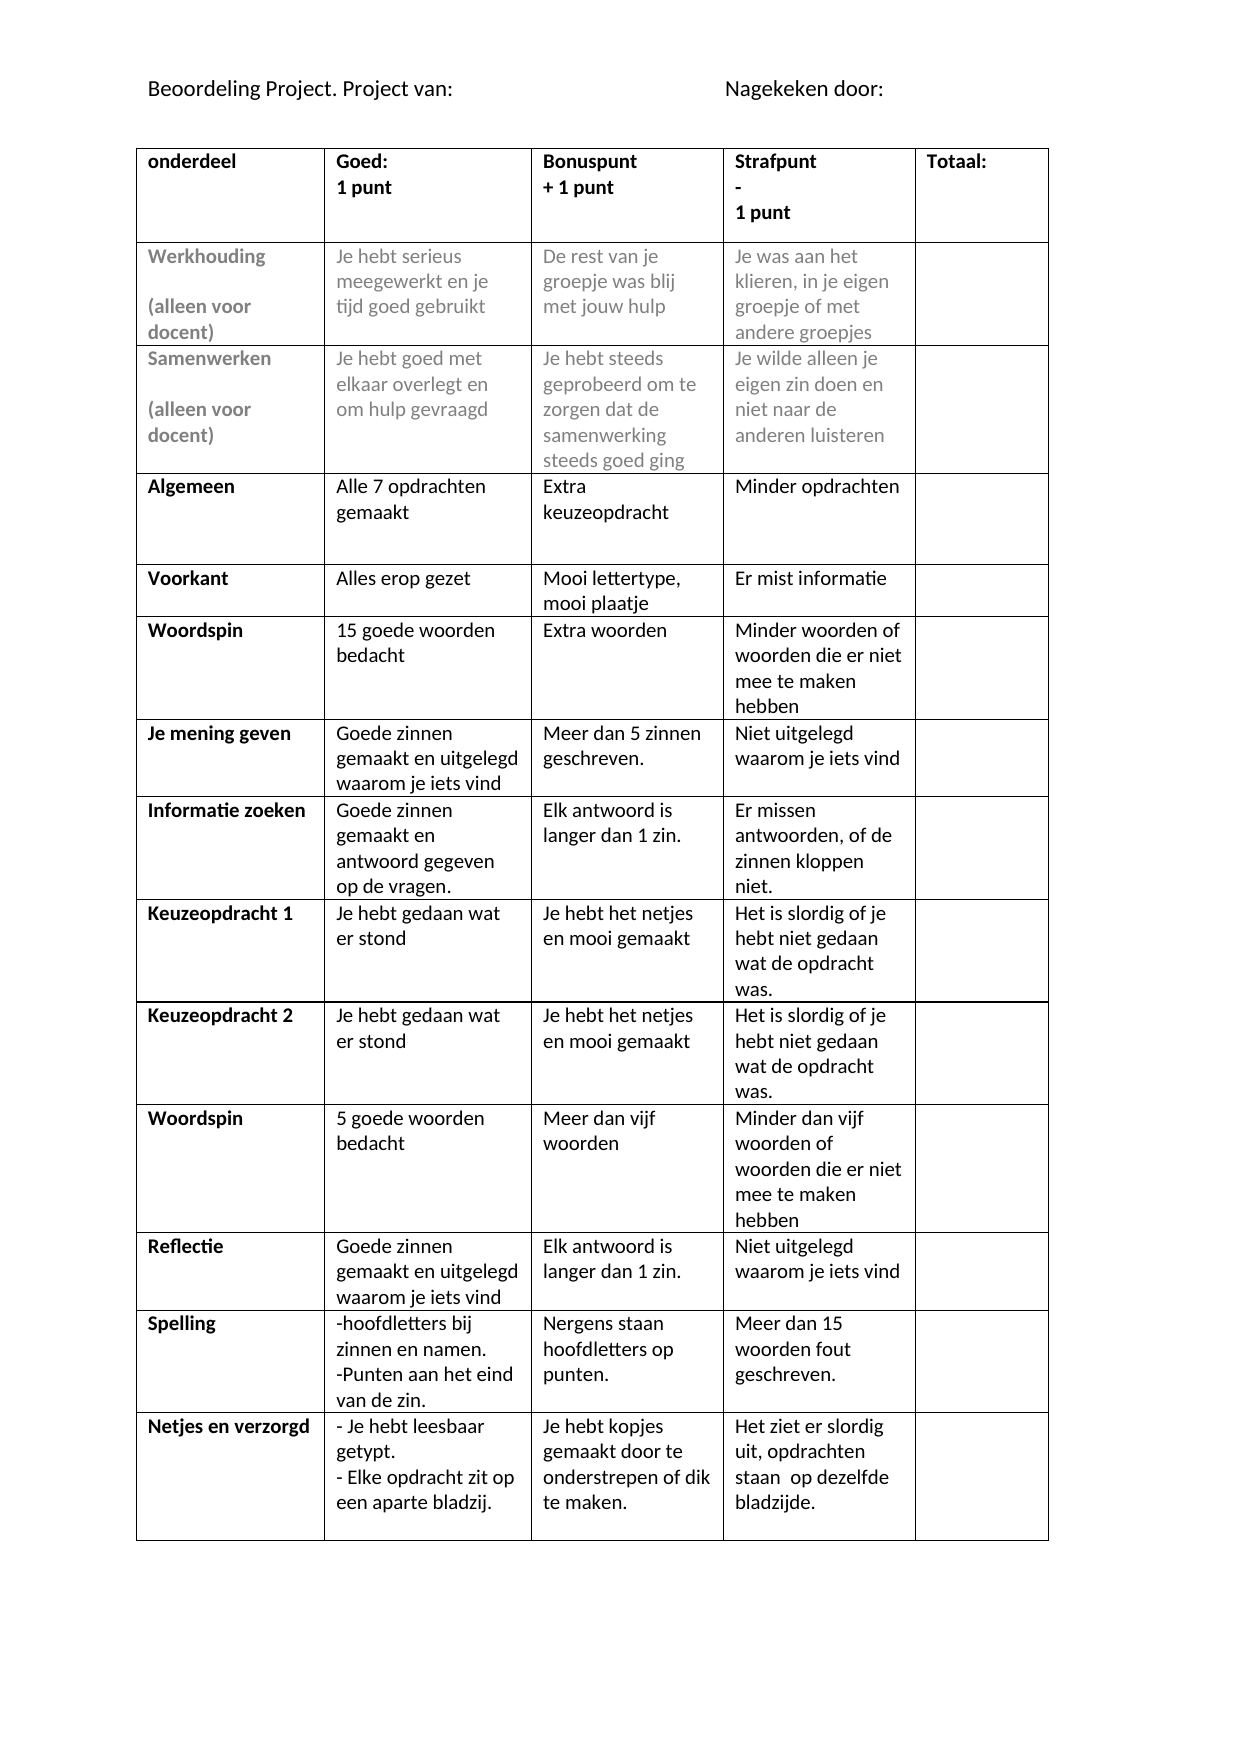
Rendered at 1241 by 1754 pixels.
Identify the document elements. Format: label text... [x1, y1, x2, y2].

table_cell Extra woorden [532, 617, 723, 719]
table_cell [916, 1311, 1048, 1412]
table_cell Minder opdrachten [724, 474, 915, 564]
table_cell [916, 243, 1048, 344]
table_cell Werkhouding (alleen voor docent) [137, 243, 324, 344]
table_cell Meer dan 15 woorden fout geschreven. [724, 1311, 915, 1412]
table_cell Keuzeopdracht 1 [137, 900, 324, 1001]
table_cell Goede zinnen gemaakt en antwoord gegeven op de vragen. [325, 797, 531, 899]
table_header Totaal: [916, 149, 1048, 242]
table_cell [916, 1233, 1048, 1309]
table_cell Je hebt serieus meegewerkt en je tijd goed gebruikt [325, 243, 531, 344]
table_cell Reflectie [137, 1233, 324, 1309]
table_cell [916, 797, 1048, 899]
table_cell [916, 565, 1048, 616]
table_cell [916, 474, 1048, 564]
table_cell Je hebt steeds geprobeerd om te zorgen dat de samenwerking steeds goed ging [532, 346, 723, 473]
table_cell Extra keuzeopdracht [532, 474, 723, 564]
table_cell [916, 900, 1048, 1001]
table_cell Je hebt het netjes en mooi gemaakt [532, 900, 723, 1001]
table_cell [916, 1413, 1048, 1540]
table_cell Minder woorden of woorden die er niet mee te maken hebben [724, 617, 915, 719]
table_cell Mooi lettertype, mooi plaatje [532, 565, 723, 616]
table_header onderdeel [137, 149, 324, 242]
table_cell Niet uitgelegd waarom je iets vind [724, 1233, 915, 1309]
table_cell Je hebt het netjes en mooi gemaakt [532, 1003, 723, 1104]
table_cell [916, 1003, 1048, 1104]
table_cell - Je hebt leesbaar getypt. - Elke opdracht zit op een aparte bladzij. [325, 1413, 531, 1540]
table_cell Je hebt gedaan wat er stond [325, 900, 531, 1001]
table_cell Samenwerken (alleen voor docent) [137, 346, 324, 473]
table_cell Je hebt goed met elkaar overlegt en om hulp gevraagd [325, 346, 531, 473]
table_cell Er missen antwoorden, of de zinnen kloppen niet. [724, 797, 915, 899]
table_cell Je hebt gedaan wat er stond [325, 1003, 531, 1104]
table_cell Je mening geven [137, 720, 324, 796]
table_cell Je wilde alleen je eigen zin doen en niet naar de anderen luisteren [724, 346, 915, 473]
table_cell Meer dan 5 zinnen geschreven. [532, 720, 723, 796]
table_cell Keuzeopdracht 2 [137, 1003, 324, 1104]
table_cell [916, 617, 1048, 719]
table_cell -hoofdletters bij zinnen en namen. -Punten aan het eind van de zin. [325, 1311, 531, 1412]
table_cell Minder dan vijf woorden of woorden die er niet mee te maken hebben [724, 1105, 915, 1232]
table_cell Je hebt kopjes gemaakt door te onderstrepen of dik te maken. [532, 1413, 723, 1540]
table_cell Voorkant [137, 565, 324, 616]
table_cell Niet uitgelegd waarom je iets vind [724, 720, 915, 796]
table_cell Spelling [137, 1311, 324, 1412]
table_cell Netjes en verzorgd [137, 1413, 324, 1540]
table_cell Informatie zoeken [137, 797, 324, 899]
table_header Goed: 1 punt [325, 149, 531, 242]
table_cell Meer dan vijf woorden [532, 1105, 723, 1232]
table_cell [916, 1105, 1048, 1232]
table_cell Woordspin [137, 617, 324, 719]
table_header Bonuspunt + 1 punt [532, 149, 723, 242]
table_cell Alles erop gezet [325, 565, 531, 616]
table_cell Goede zinnen gemaakt en uitgelegd waarom je iets vind [325, 720, 531, 796]
table_cell Nergens staan hoofdletters op punten. [532, 1311, 723, 1412]
table_cell Elk antwoord is langer dan 1 zin. [532, 797, 723, 899]
table_cell [916, 346, 1048, 473]
table_cell 15 goede woorden bedacht [325, 617, 531, 719]
table_cell Woordspin [137, 1105, 324, 1232]
table_header Strafpunt - 1 punt [724, 149, 915, 242]
table_cell De rest van je groepje was blij met jouw hulp [532, 243, 723, 344]
table_cell Je was aan het klieren, in je eigen groepje of met andere groepjes [724, 243, 915, 344]
table_cell Elk antwoord is langer dan 1 zin. [532, 1233, 723, 1309]
table_cell Het ziet er slordig uit, opdrachten staan op dezelfde bladzijde. [724, 1413, 915, 1540]
table_cell Er mist informatie [724, 565, 915, 616]
table_cell Het is slordig of je hebt niet gedaan wat de opdracht was. [724, 900, 915, 1001]
table_cell Goede zinnen gemaakt en uitgelegd waarom je iets vind [325, 1233, 531, 1309]
table_cell Het is slordig of je hebt niet gedaan wat de opdracht was. [724, 1003, 915, 1104]
table_cell Alle 7 opdrachten gemaakt [325, 474, 531, 564]
table_cell Algemeen [137, 474, 324, 564]
table_cell [916, 720, 1048, 796]
table_cell 5 goede woorden bedacht [325, 1105, 531, 1232]
